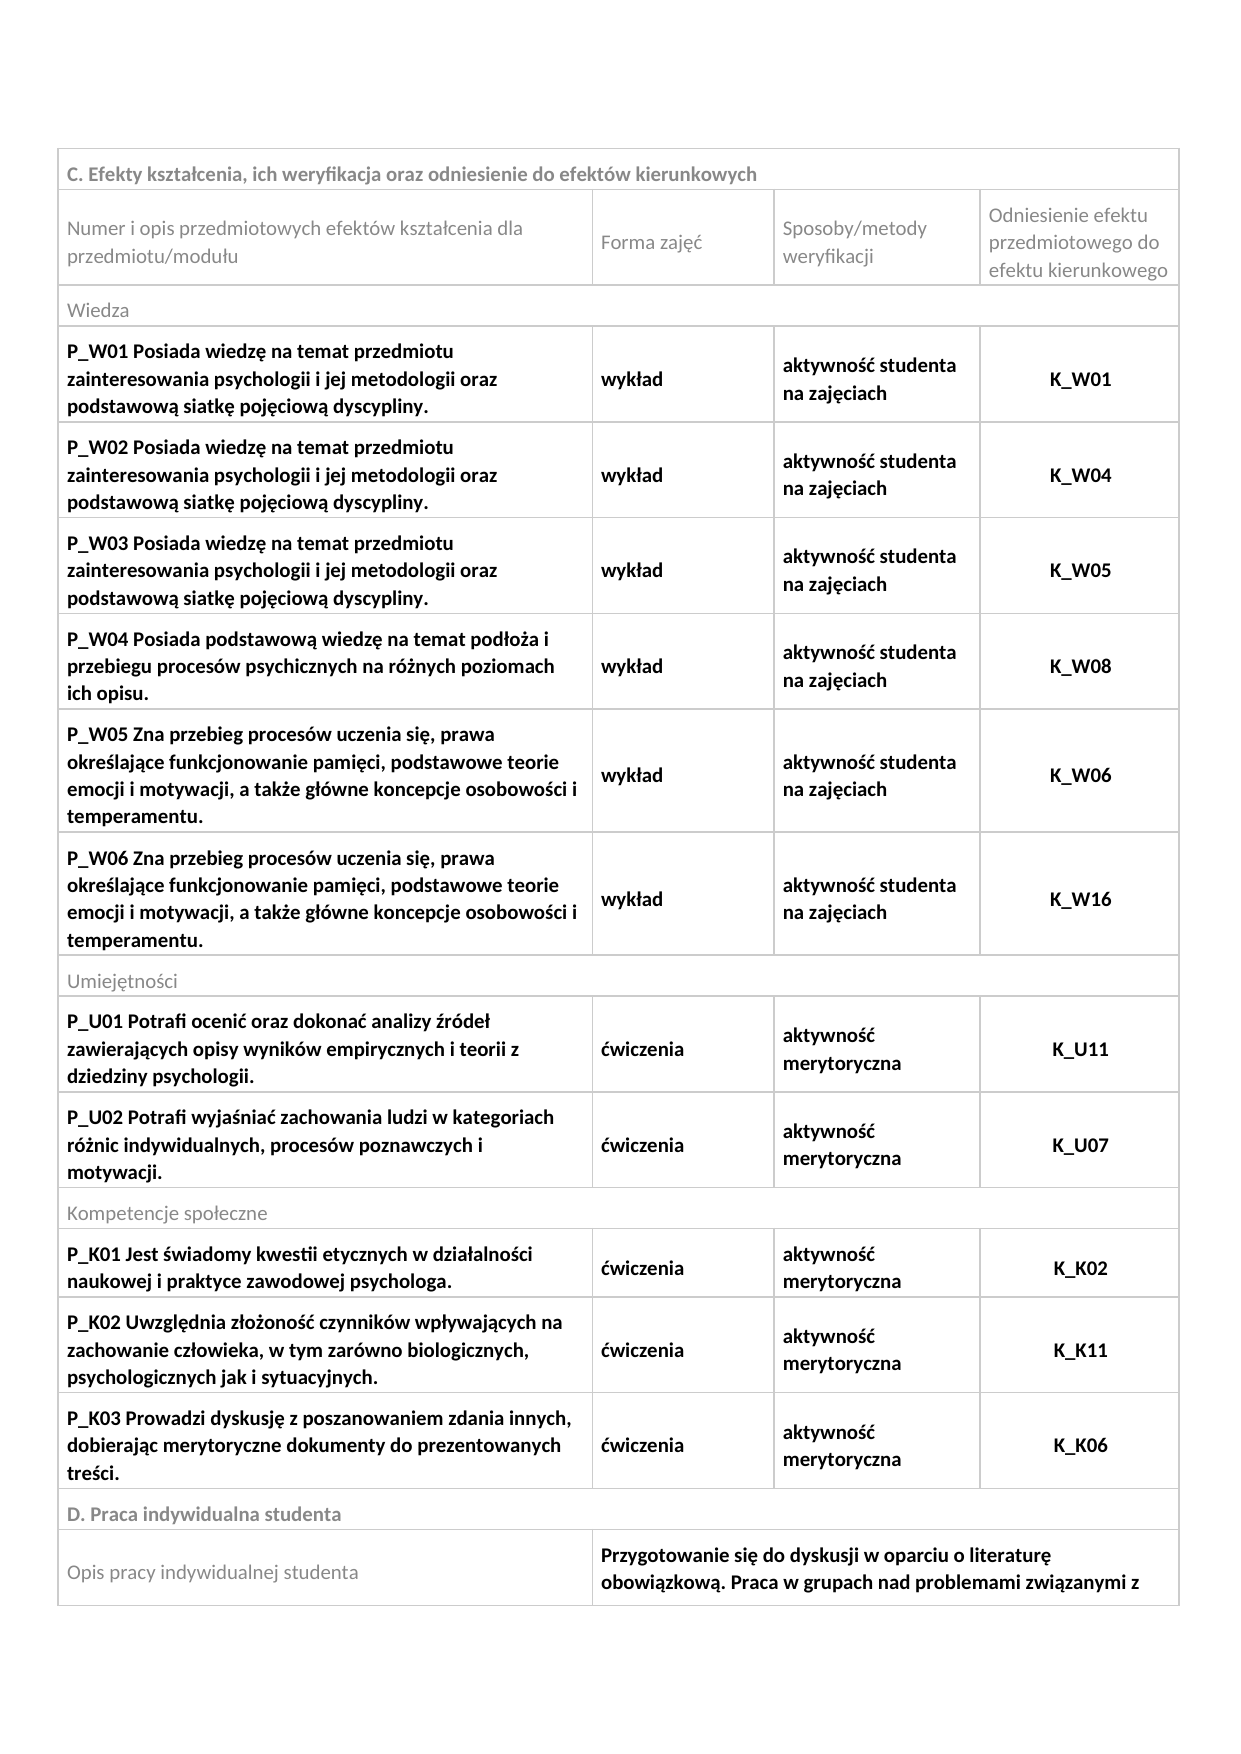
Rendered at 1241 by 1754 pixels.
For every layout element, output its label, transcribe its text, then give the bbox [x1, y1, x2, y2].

table_cell K_U07 [981, 1093, 1178, 1187]
table_cell Wiedza [59, 286, 1178, 325]
table_cell P_U02 Potrafi wyjaśniać zachowania ludzi w kategoriach różnic indywidualnych, procesów poznawczych i motywacji. [59, 1093, 592, 1187]
table_cell aktywność studenta na zajęciach [775, 710, 979, 831]
table_cell aktywność merytoryczna [775, 1229, 979, 1296]
table_cell Sposoby/metody weryfikacji [775, 190, 979, 284]
table_cell Forma zajęć [593, 190, 773, 284]
table_cell C. Efekty kształcenia, ich weryfikacja oraz odniesienie do efektów kierunkowych [59, 149, 1178, 188]
table_cell aktywność studenta na zajęciach [775, 518, 979, 612]
table_cell K_K06 [981, 1393, 1178, 1487]
table_cell P_W02 Posiada wiedzę na temat przedmiotu zainteresowania psychologii i jej metodologii oraz podstawową siatkę pojęciową dyscypliny. [59, 423, 592, 517]
table_cell aktywność studenta na zajęciach [775, 833, 979, 954]
table_cell D. Praca indywidualna studenta [59, 1489, 1178, 1528]
table_cell wykład [593, 518, 773, 612]
table_cell aktywność merytoryczna [775, 1298, 979, 1392]
table_cell K_K02 [981, 1229, 1178, 1296]
table_cell K_W01 [981, 327, 1178, 421]
table_cell P_U01 Potrafi ocenić oraz dokonać analizy źródeł zawierających opisy wyników empirycznych i teorii z dziedziny psychologii. [59, 997, 592, 1091]
table_cell ćwiczenia [593, 1229, 773, 1296]
table_cell Kompetencje społeczne [59, 1188, 1178, 1228]
table_cell wykład [593, 614, 773, 708]
table_cell P_K03 Prowadzi dyskusję z poszanowaniem zdania innych, dobierając merytoryczne dokumenty do prezentowanych treści. [59, 1393, 592, 1487]
table_cell ćwiczenia [593, 1298, 773, 1392]
table_cell P_W06 Zna przebieg procesów uczenia się, prawa określające funkcjonowanie pamięci, podstawowe teorie emocji i motywacji, a także główne koncepcje osobowości i temperamentu. [59, 833, 592, 954]
table_cell K_W05 [981, 518, 1178, 612]
table_cell aktywność studenta na zajęciach [775, 327, 979, 421]
table_cell P_K01 Jest świadomy kwestii etycznych w działalności naukowej i praktyce zawodowej psychologa. [59, 1229, 592, 1296]
table_cell wykład [593, 327, 773, 421]
table_cell Odniesienie efektu przedmiotowego do efektu kierunkowego [981, 190, 1178, 284]
table_cell K_W04 [981, 423, 1178, 517]
table_cell wykład [593, 833, 773, 954]
table_cell ćwiczenia [593, 997, 773, 1091]
table_cell aktywność studenta na zajęciach [775, 614, 979, 708]
table_cell P_K02 Uwzględnia złożoność czynników wpływających na zachowanie człowieka, w tym zarówno biologicznych, psychologicznych jak i sytuacyjnych. [59, 1298, 592, 1392]
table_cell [593, 1530, 1178, 1605]
table_cell P_W04 Posiada podstawową wiedzę na temat podłoża i przebiegu procesów psychicznych na różnych poziomach ich opisu. [59, 614, 592, 708]
table_cell P_W03 Posiada wiedzę na temat przedmiotu zainteresowania psychologii i jej metodologii oraz podstawową siatkę pojęciową dyscypliny. [59, 518, 592, 612]
table_cell P_W01 Posiada wiedzę na temat przedmiotu zainteresowania psychologii i jej metodologii oraz podstawową siatkę pojęciową dyscypliny. [59, 327, 592, 421]
table_cell K_W16 [981, 833, 1178, 954]
table_cell P_W05 Zna przebieg procesów uczenia się, prawa określające funkcjonowanie pamięci, podstawowe teorie emocji i motywacji, a także główne koncepcje osobowości i temperamentu. [59, 710, 592, 831]
table_cell Umiejętności [59, 956, 1178, 995]
table_cell ćwiczenia [593, 1393, 773, 1487]
table_cell K_K11 [981, 1298, 1178, 1392]
table_cell wykład [593, 423, 773, 517]
table_cell ćwiczenia [593, 1093, 773, 1187]
table_cell aktywność merytoryczna [775, 1393, 979, 1487]
table_cell aktywność merytoryczna [775, 1093, 979, 1187]
table_cell wykład [593, 710, 773, 831]
table_cell K_W08 [981, 614, 1178, 708]
table_cell Numer i opis przedmiotowych efektów kształcenia dla przedmiotu/modułu [59, 190, 592, 284]
table_cell K_U11 [981, 997, 1178, 1091]
table_cell K_W06 [981, 710, 1178, 831]
table_cell aktywność merytoryczna [775, 997, 979, 1091]
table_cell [59, 1530, 592, 1605]
table_cell aktywność studenta na zajęciach [775, 423, 979, 517]
